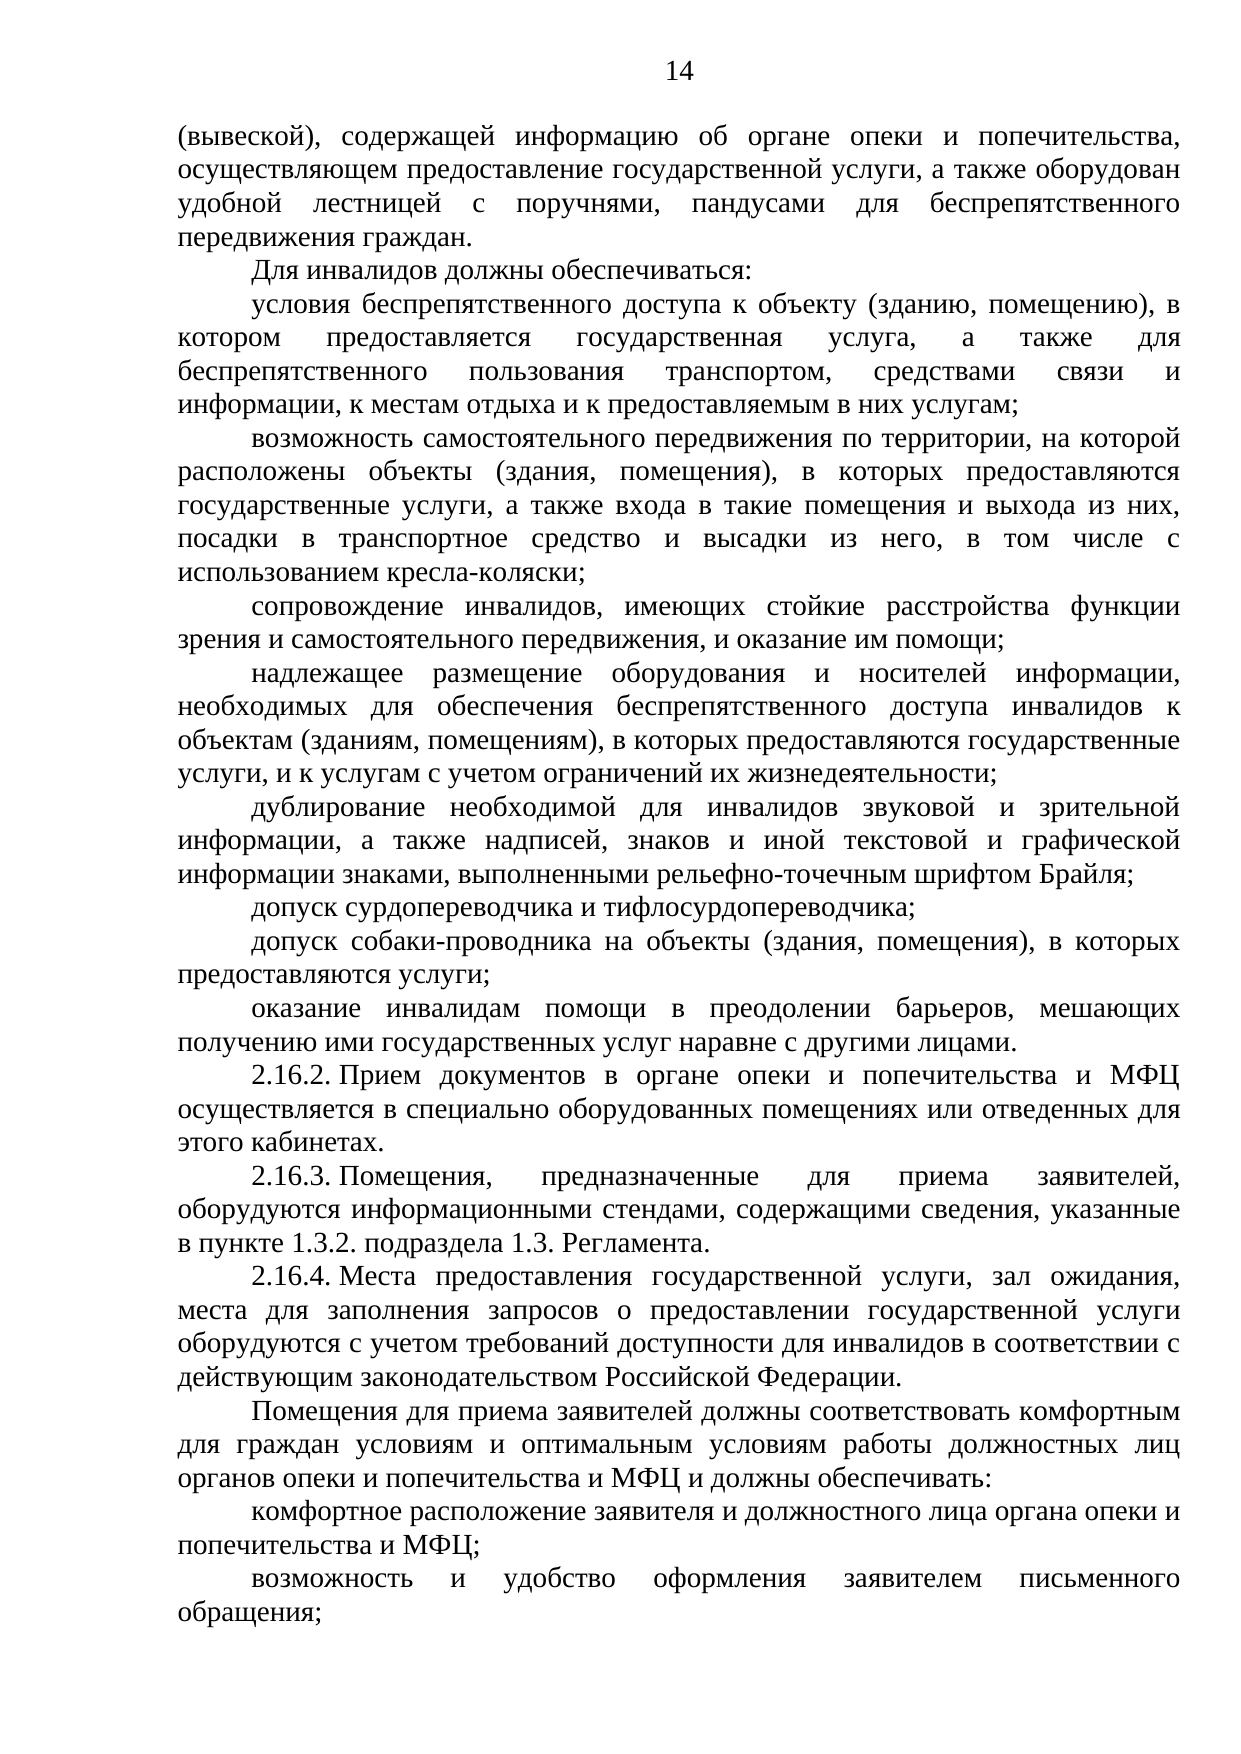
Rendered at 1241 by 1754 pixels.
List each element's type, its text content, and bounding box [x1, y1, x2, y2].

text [177, 118, 1181, 252]
text дублирование необходимой для инвалидов звуковой и зрительной информации, а также надписей, знаков и иной текстовой и графической информации знаками, выполненными рельефно-точечным шрифтом Брайля; [177, 789, 1181, 889]
text допуск сурдопереводчика и тифлосурдопереводчика; [177, 889, 1181, 923]
text возможность самостоятельного передвижения по территории, на которой расположены объекты (здания, помещения), в которых предоставляются государственные услуги, а также входа в такие помещения и выхода из них, посадки в транспортное средство и высадки из него, в том числе с использованием кресла-коляски; [177, 420, 1181, 588]
text оказание инвалидам помощи в преодолении барьеров, мешающих получению ими государственных услуг наравне с другими лицами. [177, 990, 1181, 1057]
text 2.16.4. Места предоставления государственной услуги, зал ожидания, места для заполнения запросов о предоставлении государственной услуги оборудуются с учетом требований доступности для инвалидов в соответствии с действующим законодательством Российской Федерации. [177, 1258, 1181, 1393]
text Для инвалидов должны обеспечиваться: [177, 252, 1181, 286]
text Помещения для приема заявителей должны соответствовать комфортным для граждан условиям и оптимальным условиям работы должностных лиц органов опеки и попечительства и МФЦ и должны обеспечивать: [177, 1393, 1181, 1493]
text условия беспрепятственного доступа к объекту (зданию, помещению), в котором предоставляется государственная услуга, а также для беспрепятственного пользования транспортом, средствами связи и информации, к местам отдыха и к предоставляемым в них услугам; [177, 286, 1181, 420]
text 2.16.3. Помещения, предназначенные для приема заявителей, оборудуются информационными стендами, содержащими сведения, указанные в пункте 1.3.2. подраздела 1.3. Регламента. [177, 1158, 1181, 1258]
text сопровождение инвалидов, имеющих стойкие расстройства функции зрения и самостоятельного передвижения, и оказание им помощи; [177, 588, 1181, 655]
text допуск собаки-проводника на объекты (здания, помещения), в которых предоставляются услуги; [177, 923, 1181, 990]
text возможность и удобство оформления заявителем письменного обращения; [177, 1560, 1181, 1627]
text 2.16.2. Прием документов в органе опеки и попечительства и МФЦ осуществляется в специально оборудованных помещениях или отведенных для этого кабинетах. [177, 1057, 1181, 1158]
text надлежащее размещение оборудования и носителей информации, необходимых для обеспечения беспрепятственного доступа инвалидов к объектам (зданиям, помещениям), в которых предоставляются государственные услуги, и к услугам с учетом ограничений их жизнедеятельности; [177, 655, 1181, 789]
text комфортное расположение заявителя и должностного лица органа опеки и попечительства и МФЦ; [177, 1493, 1181, 1560]
